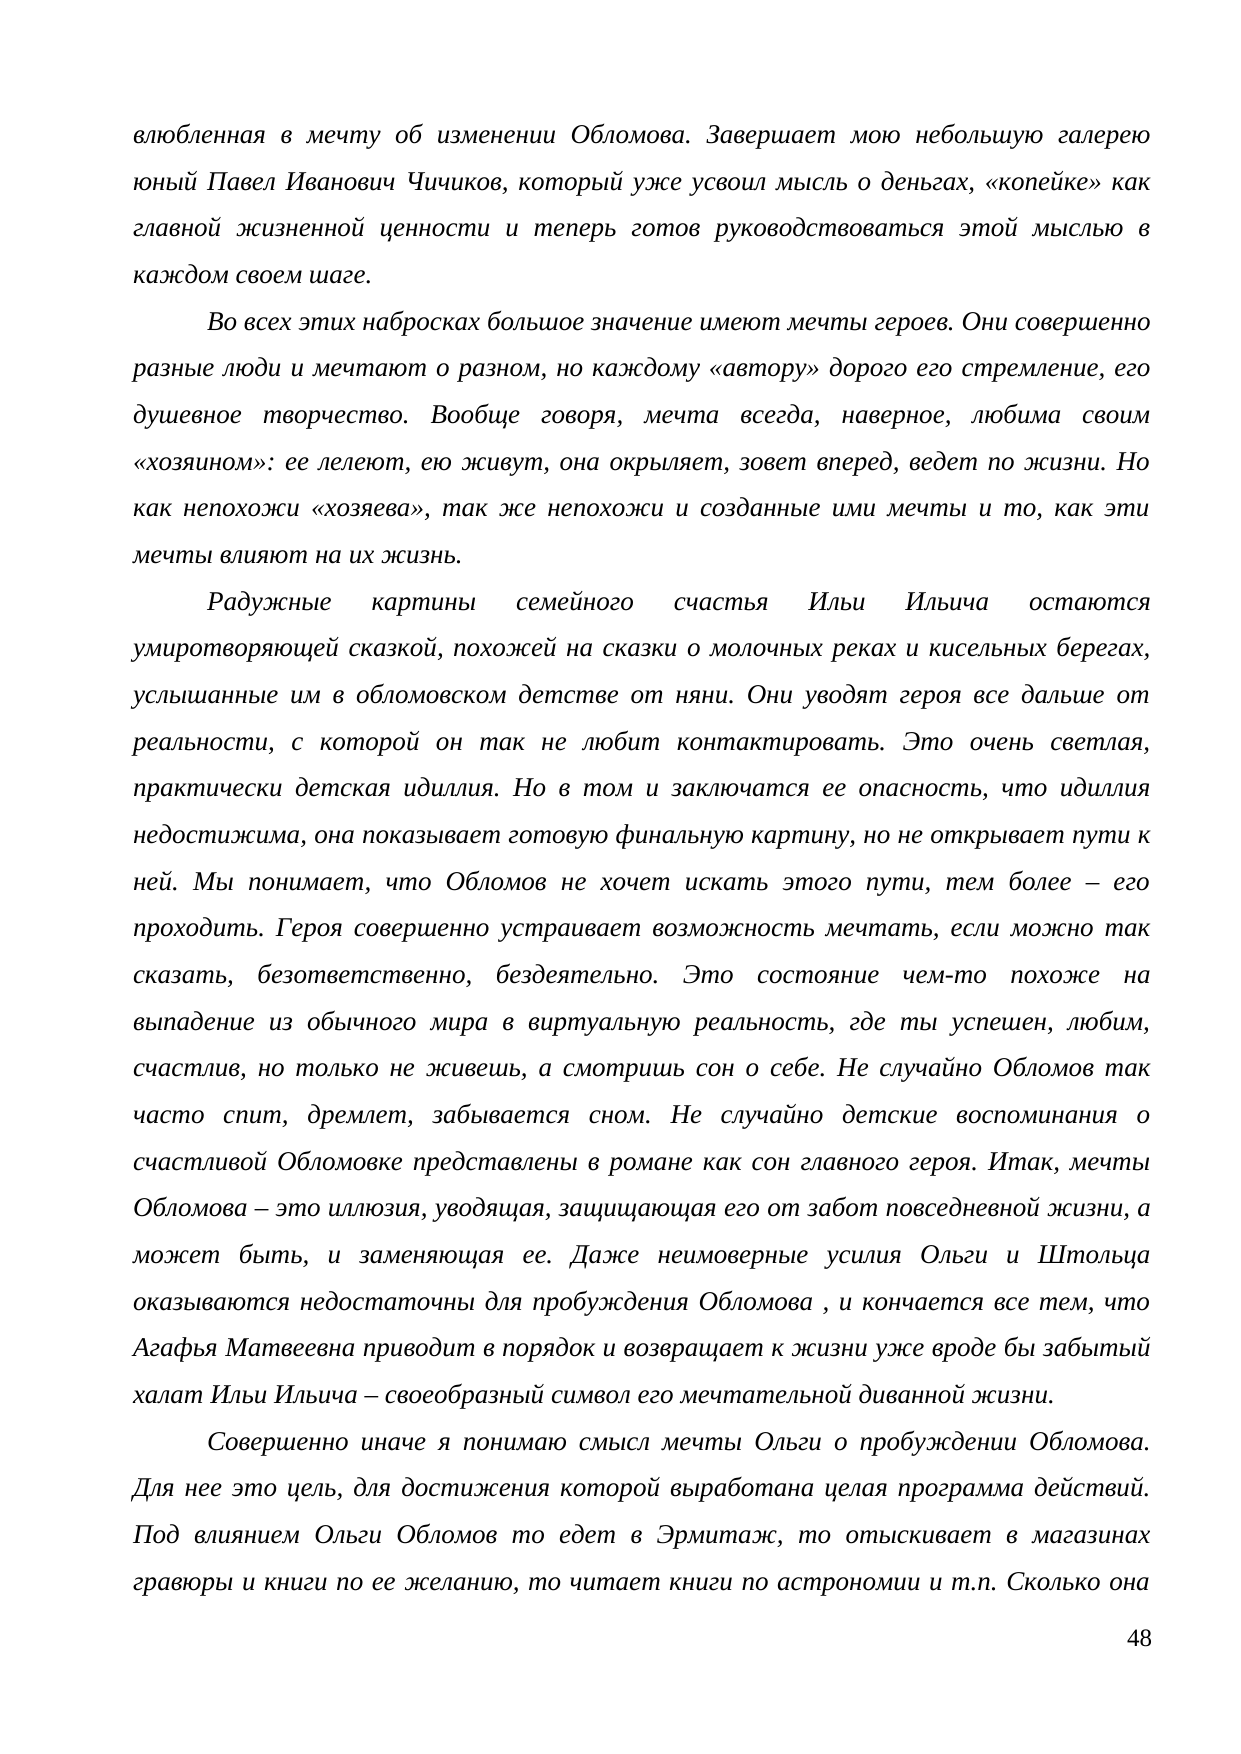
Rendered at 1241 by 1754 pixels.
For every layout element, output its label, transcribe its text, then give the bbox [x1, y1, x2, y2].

text Во всех этих набросках большое значение имеют мечты героев. Они совершенно разные люди и мечтают о разном, но каждому «автору» дорого его стремление, его душевное творчество. Вообще говоря, мечта всегда, наверное, любима своим «хозяином»: ее лелеют, ею живут, она окрыляет, зовет вперед, ведет по жизни. Но как непохожи «хозяева», так же непохожи и созданные ими мечты и то, как эти мечты влияют на их жизнь. [133, 305, 1152, 569]
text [133, 1425, 1152, 1596]
text Радужные картины семейного счастья Ильи Ильича остаются умиротворяющей сказкой, похожей на сказки о молочных реках и кисельных берегах, услышанные им в обломовском детстве от няни. Они уводят героя все дальше от реальности, с которой он так не любит контактировать. Это очень светлая, практически детская идиллия. Но в том и заключатся ее опасность, что идиллия недостижима, она показывает готовую финальную картину, но не открывает пути к ней. Мы понимает, что Обломов не хочет искать этого пути, тем более – его проходить. Героя совершенно устраивает возможность мечтать, если можно так сказать, безответственно, бездеятельно. Это состояние чем-то похоже на выпадение из обычного мира в виртуальную реальность, где ты успешен, любим, счастлив, но только не живешь, а смотришь сон о себе. Не случайно Обломов так часто спит, дремлет, забывается сном. Не случайно детские воспоминания о счастливой Обломовке представлены в романе как сон главного героя. Итак, мечты Обломова – это иллюзия, уводящая, защищающая его от забот повседневной жизни, а может быть, и заменяющая ее. Даже неимоверные усилия Ольги и Штольца оказываются недостаточны для пробуждения Обломова , и кончается все тем, что Агафья Матвеевна приводит в порядок и возвращает к жизни уже вроде бы забытый халат Ильи Ильича – своеобразный символ его мечтательной диванной жизни. [133, 585, 1152, 1409]
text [133, 118, 1152, 289]
